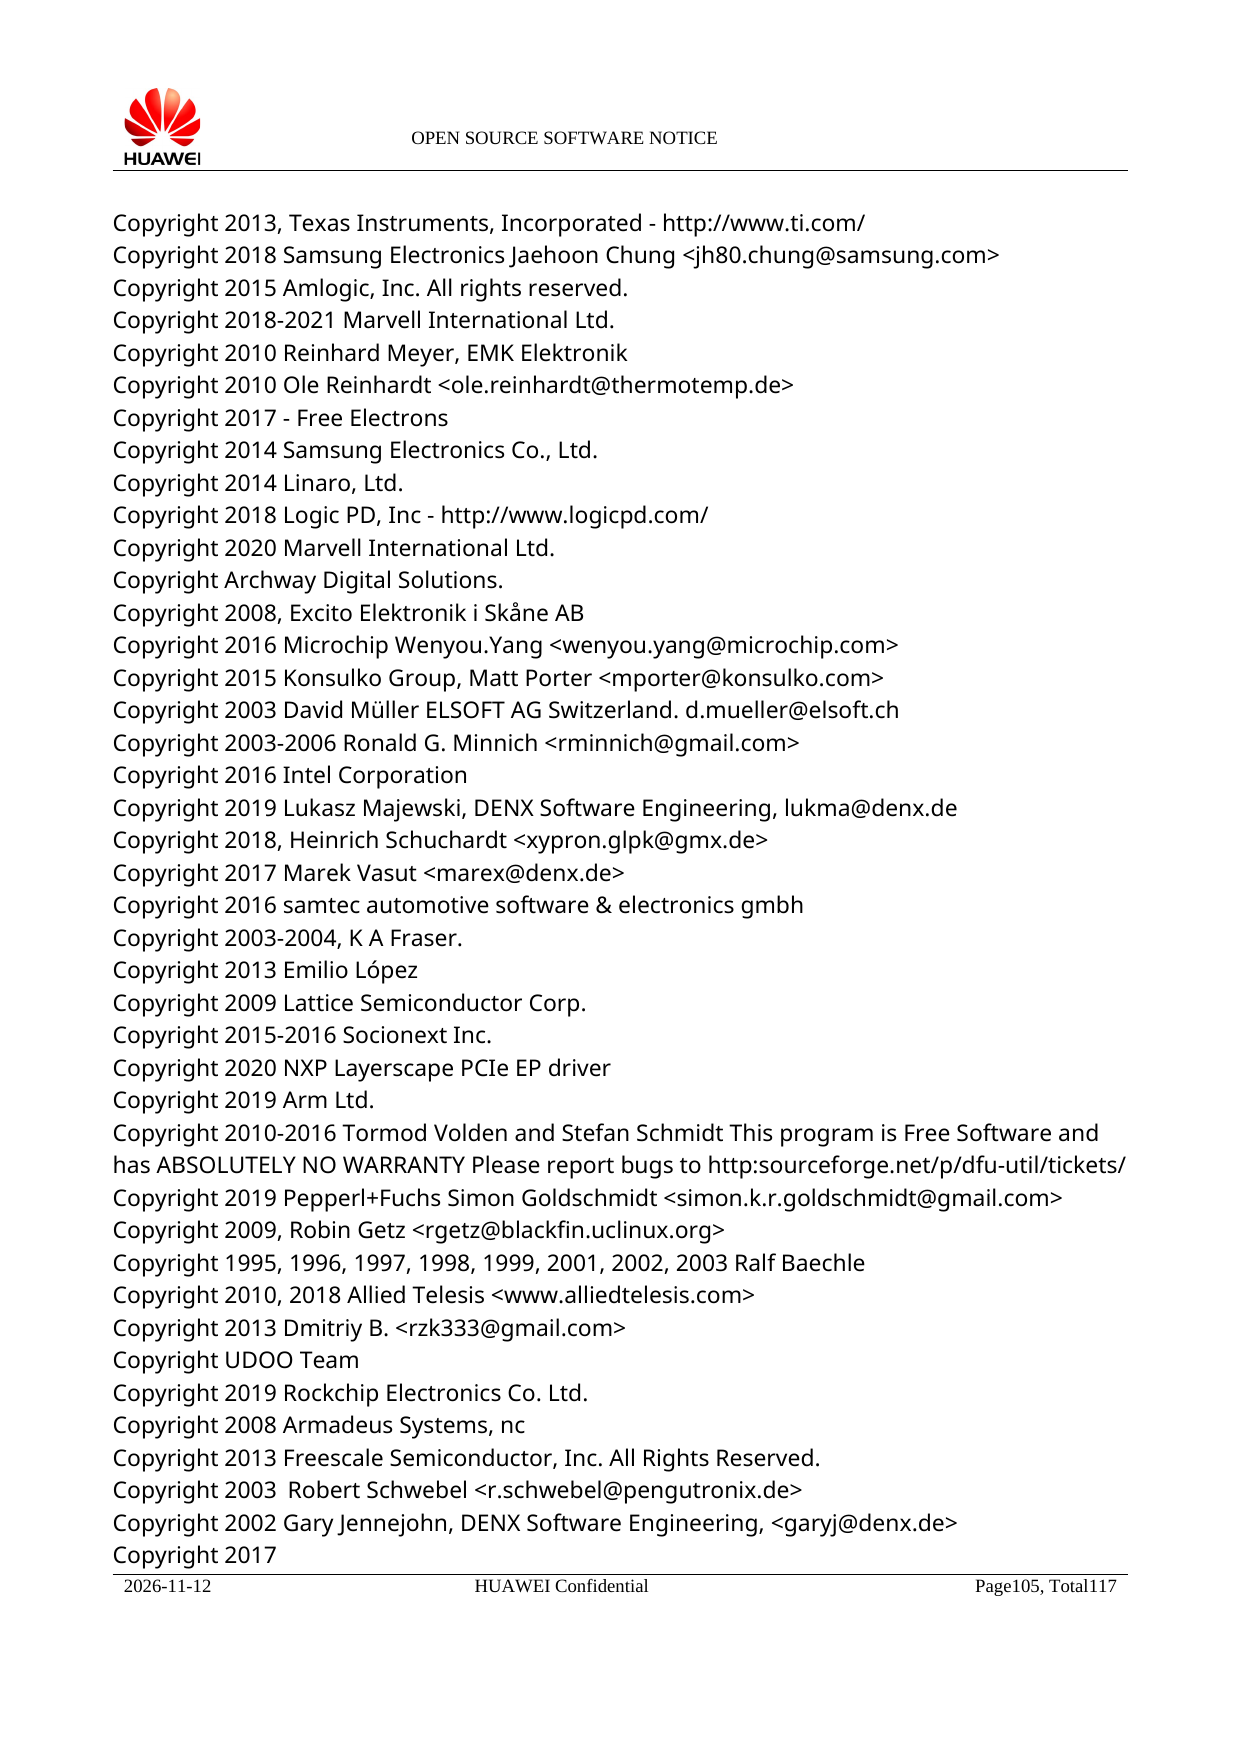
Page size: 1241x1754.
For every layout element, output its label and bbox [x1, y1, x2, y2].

picture [124, 88, 201, 165]
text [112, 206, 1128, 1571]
